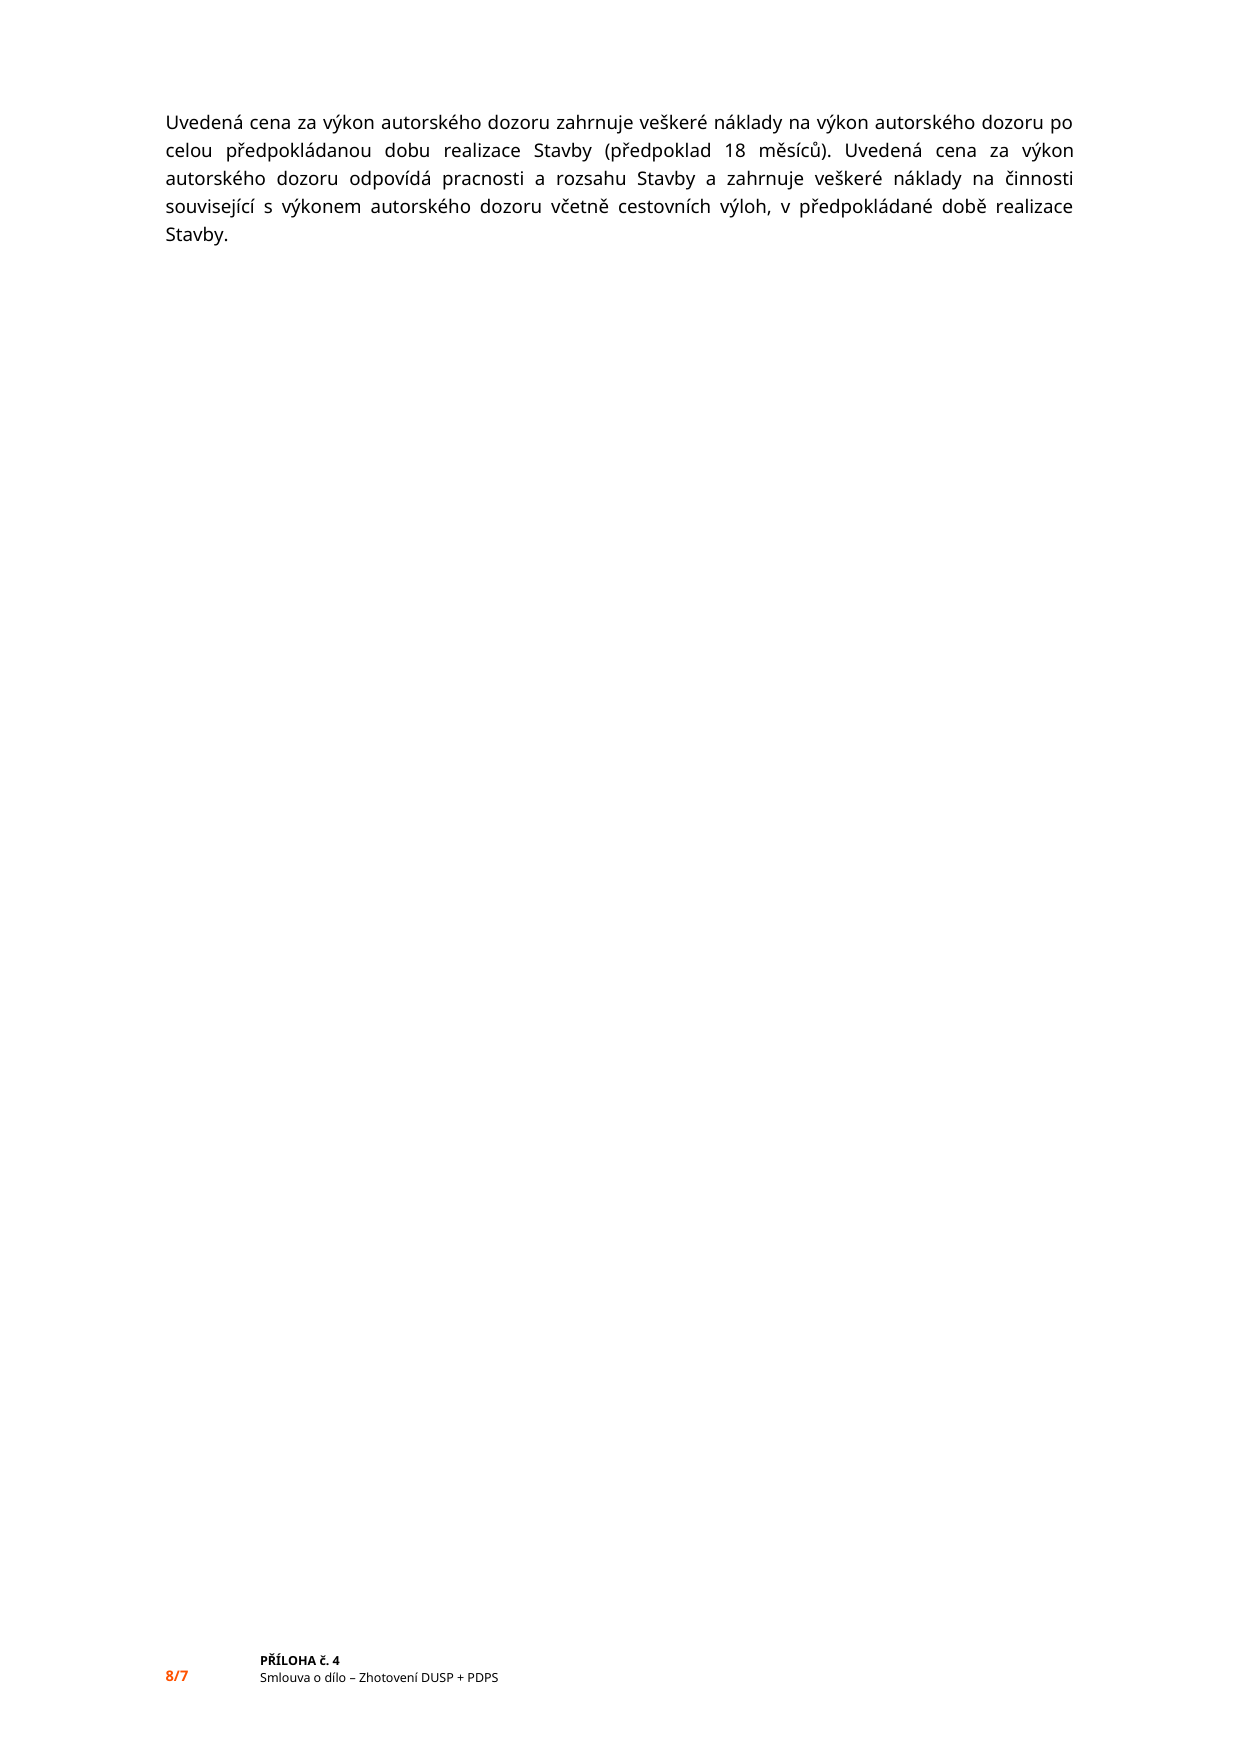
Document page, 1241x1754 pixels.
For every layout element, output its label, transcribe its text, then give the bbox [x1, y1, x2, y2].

text Uvedená cena za výkon autorského dozoru zahrnuje veškeré náklady na výkon autorského dozoru po celou předpokládanou dobu realizace Stavby (předpoklad 18 měsíců). Uvedená cena za výkon autorského dozoru odpovídá pracnosti a rozsahu Stavby a zahrnuje veškeré náklady na činnosti související s výkonem autorského dozoru včetně cestovních výloh, v předpokládané době realizace Stavby. [165, 109, 1075, 247]
